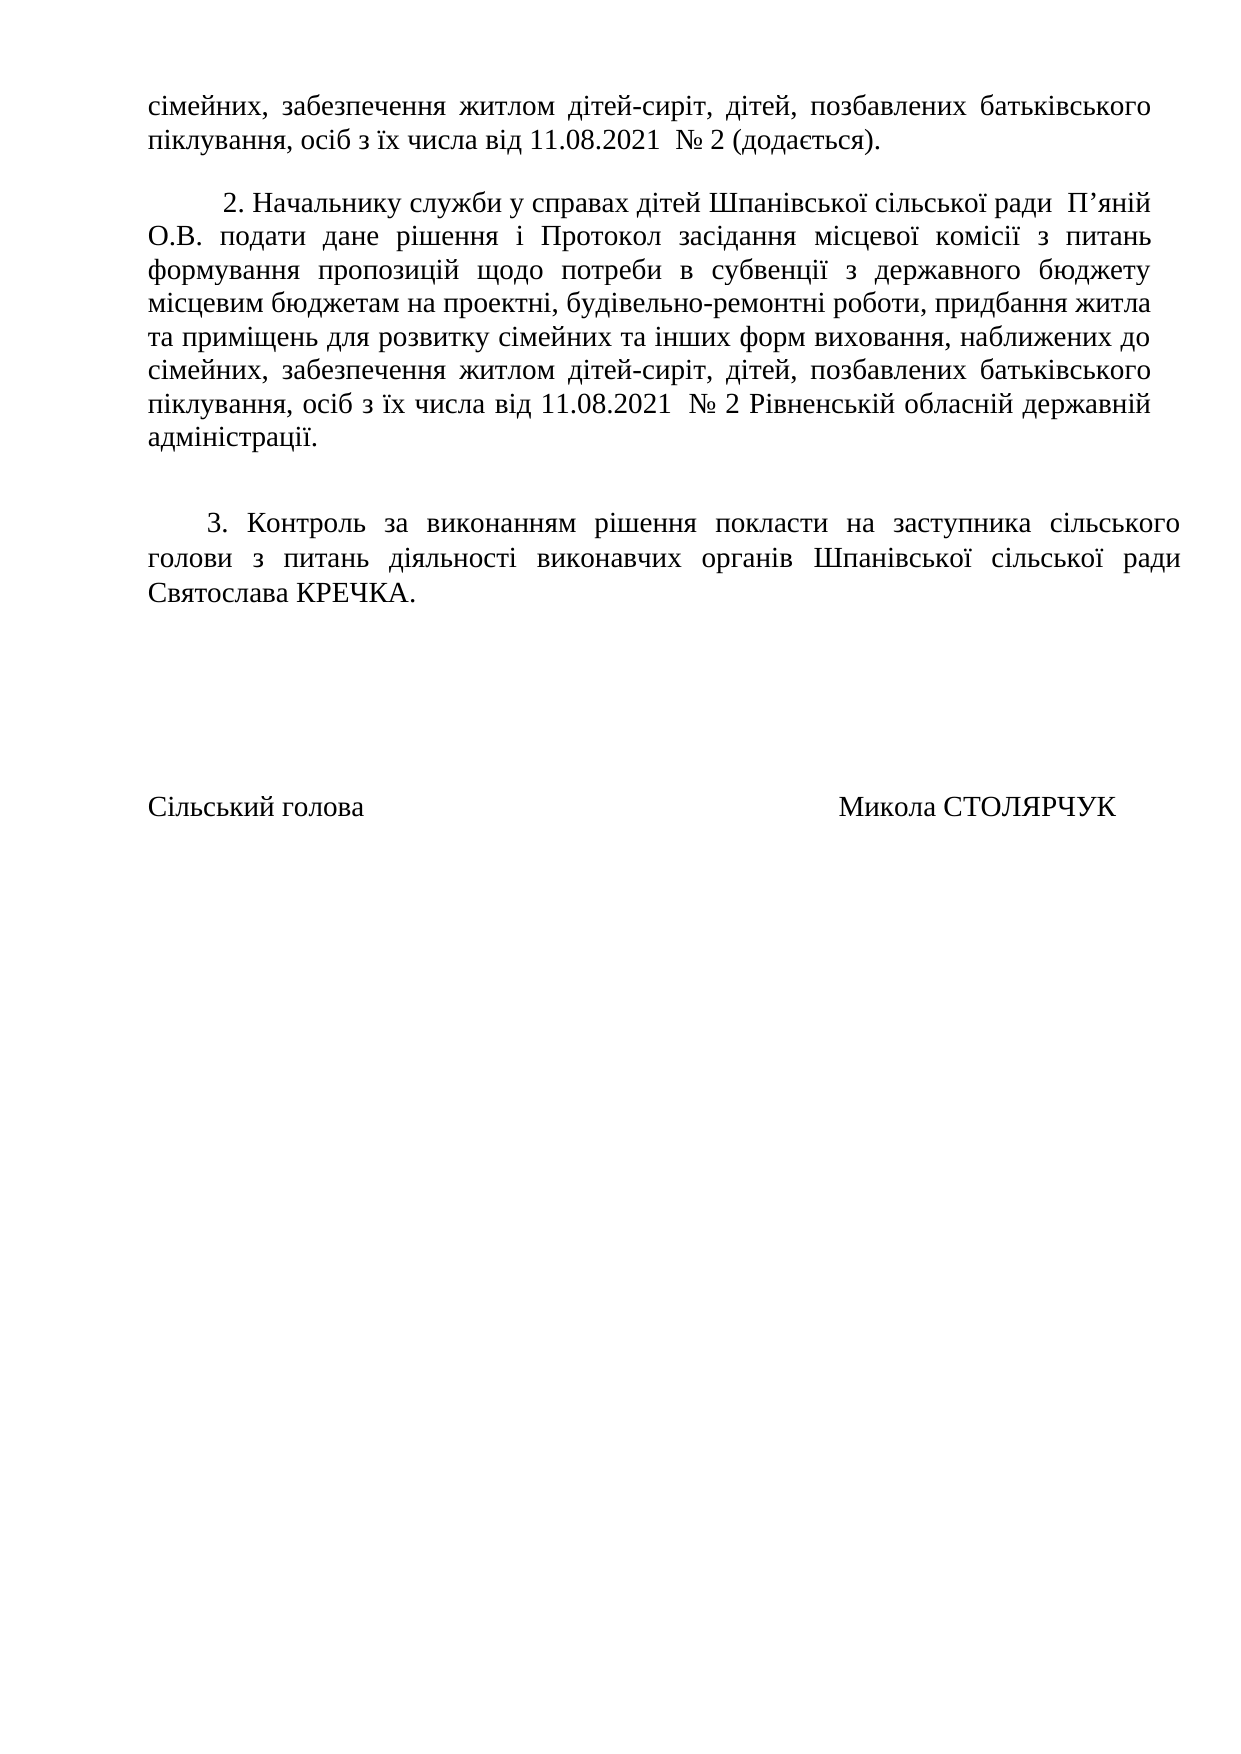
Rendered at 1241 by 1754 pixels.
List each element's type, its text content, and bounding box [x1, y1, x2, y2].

text Сільський голова Микола СТОЛЯРЧУК [148, 789, 1152, 823]
text 2. Начальнику служби у справах дітей Шпанівської сільської ради П’яній О.В. подати дане рішення і Протокол засідання місцевої комісії з питань формування пропозицій щодо потреби в субвенції з державного бюджету місцевим бюджетам на проектні, будівельно-ремонтні роботи, придбання житла та приміщень для розвитку сімейних та інших форм виховання, наближених до сімейних, забезпечення житлом дітей-сиріт, дітей, позбавлених батьківського піклування, осіб з їх числа від 11.08.2021 № 2 Рівненській обласній державній адміністрації. [148, 386, 1152, 453]
text 3. Контроль за виконанням рішення покласти на заступника сільського голови з питань діяльності виконавчих органів Шпанівської сільської ради Святослава КРЕЧКА. [148, 505, 1181, 609]
text 2. Начальнику служби у справах дітей Шпанівської сільської ради П’яній О.В. подати дане рішення і Протокол засідання місцевої комісії з питань формування пропозицій щодо потреби в субвенції з державного бюджету місцевим бюджетам на проектні, будівельно-ремонтні роботи, придбання житла та приміщень для розвитку сімейних та інших форм виховання, наближених до сімейних, забезпечення житлом дітей-сиріт, дітей, позбавлених батьківського піклування, осіб з їх числа від 11.08.2021 № 2 Рівненській обласній державній адміністрації. [148, 185, 1152, 252]
